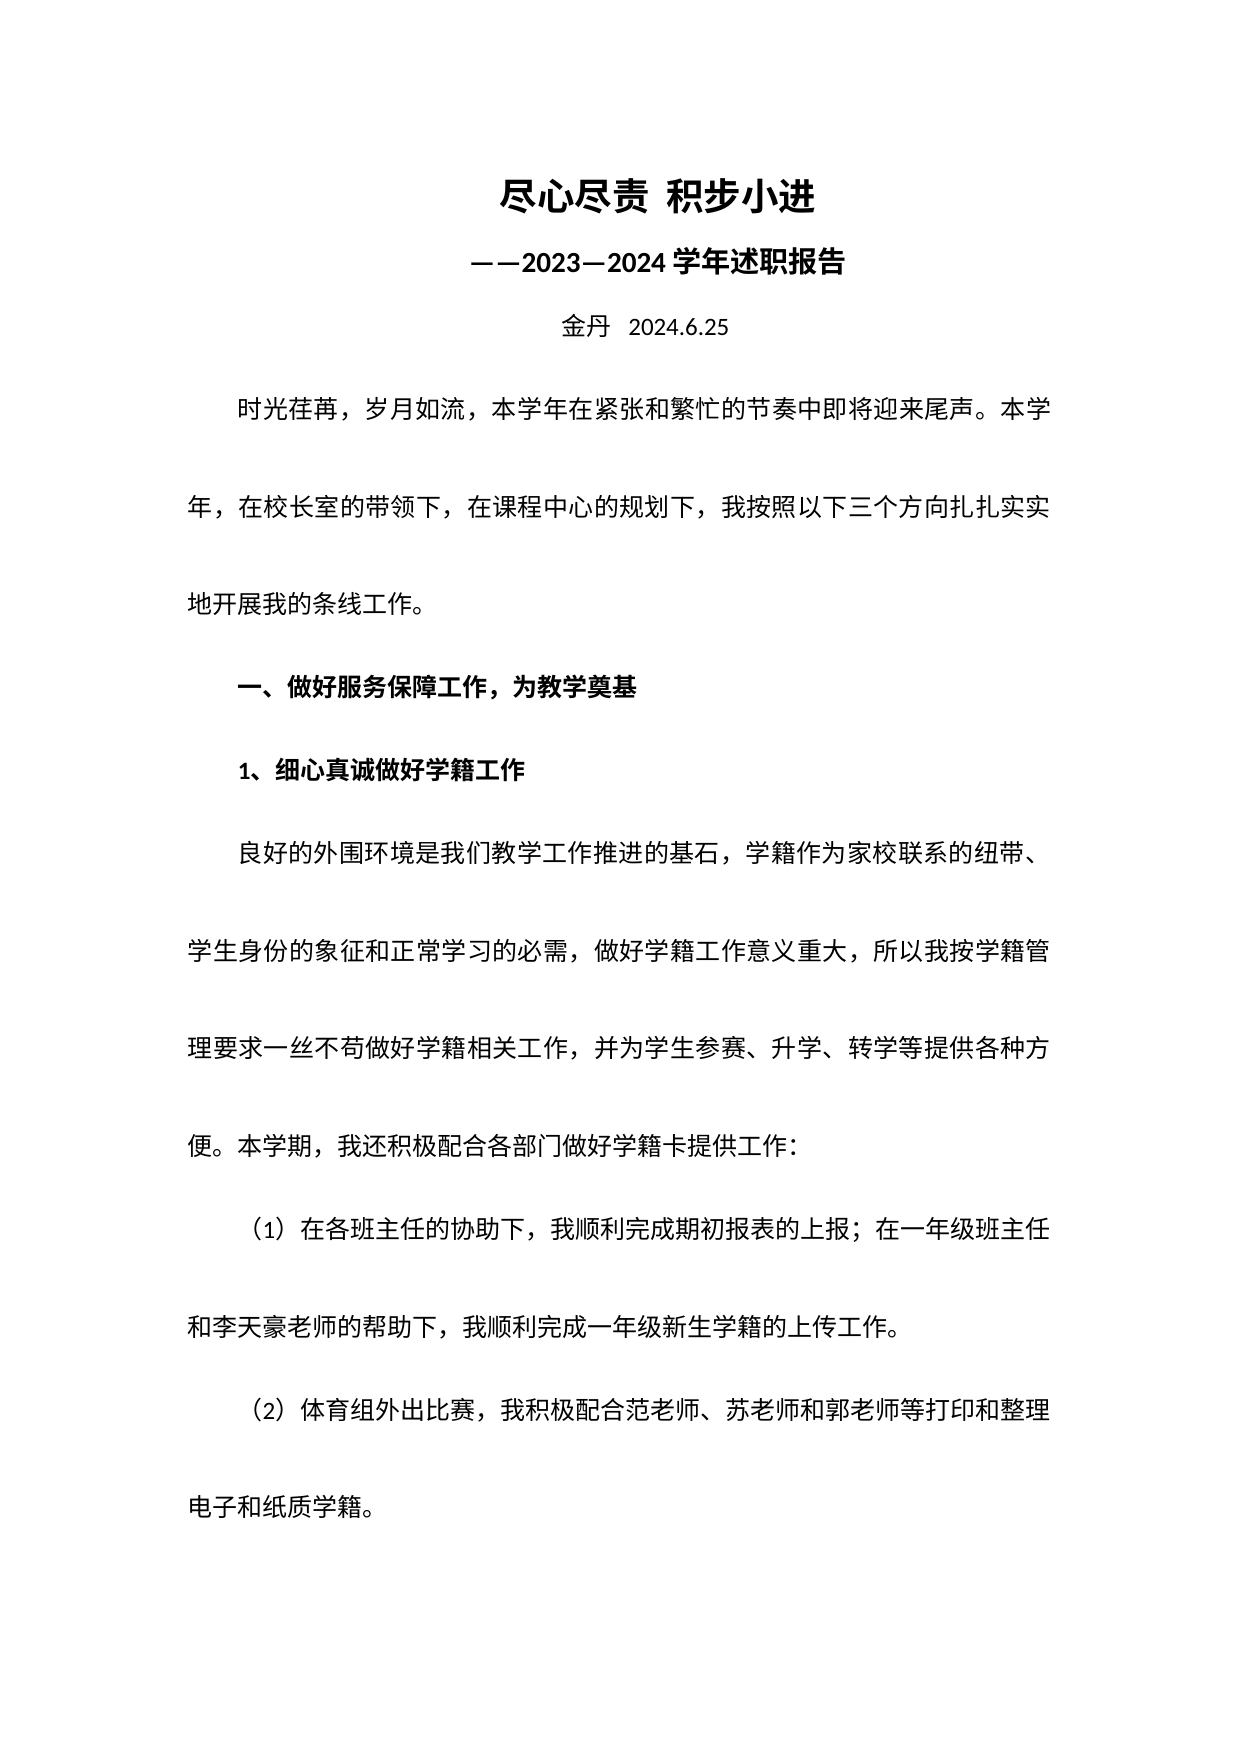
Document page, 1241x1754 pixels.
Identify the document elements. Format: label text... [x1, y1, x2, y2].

text （1）在各班主任的协助下，我顺利完成期初报表的上报；在一年级班主任和李天豪老师的帮助下，我顺利完成一年级新生学籍的上传工作。 [187, 1195, 1053, 1358]
text ——2023—2024学年述职报告 [187, 227, 1053, 292]
text 金丹 2024.6.25 [187, 292, 1053, 357]
text （2）体育组外出比赛，我积极配合范老师、苏老师和郭老师等打印和整理电子和纸质学籍。 [187, 1376, 1053, 1538]
text 1、细心真诚做好学籍工作 [187, 736, 1053, 801]
text 尽心尽责 积步小进 [187, 162, 1053, 227]
text 时光荏苒，岁月如流，本学年在紧张和繁忙的节奏中即将迎来尾声。本学年，在校长室的带领下，在课程中心的规划下，我按照以下三个方向扎扎实实地开展我的条线工作。 [187, 375, 1053, 635]
text 良好的外围环境是我们教学工作推进的基石，学籍作为家校联系的纽带、学生身份的象征和正常学习的必需，做好学籍工作意义重大，所以我按学籍管理要求一丝不苟做好学籍相关工作，并为学生参赛、升学、转学等提供各种方便。本学期，我还积极配合各部门做好学籍卡提供工作： [187, 819, 1053, 1177]
text 一、做好服务保障工作，为教学奠基 [187, 653, 1053, 718]
